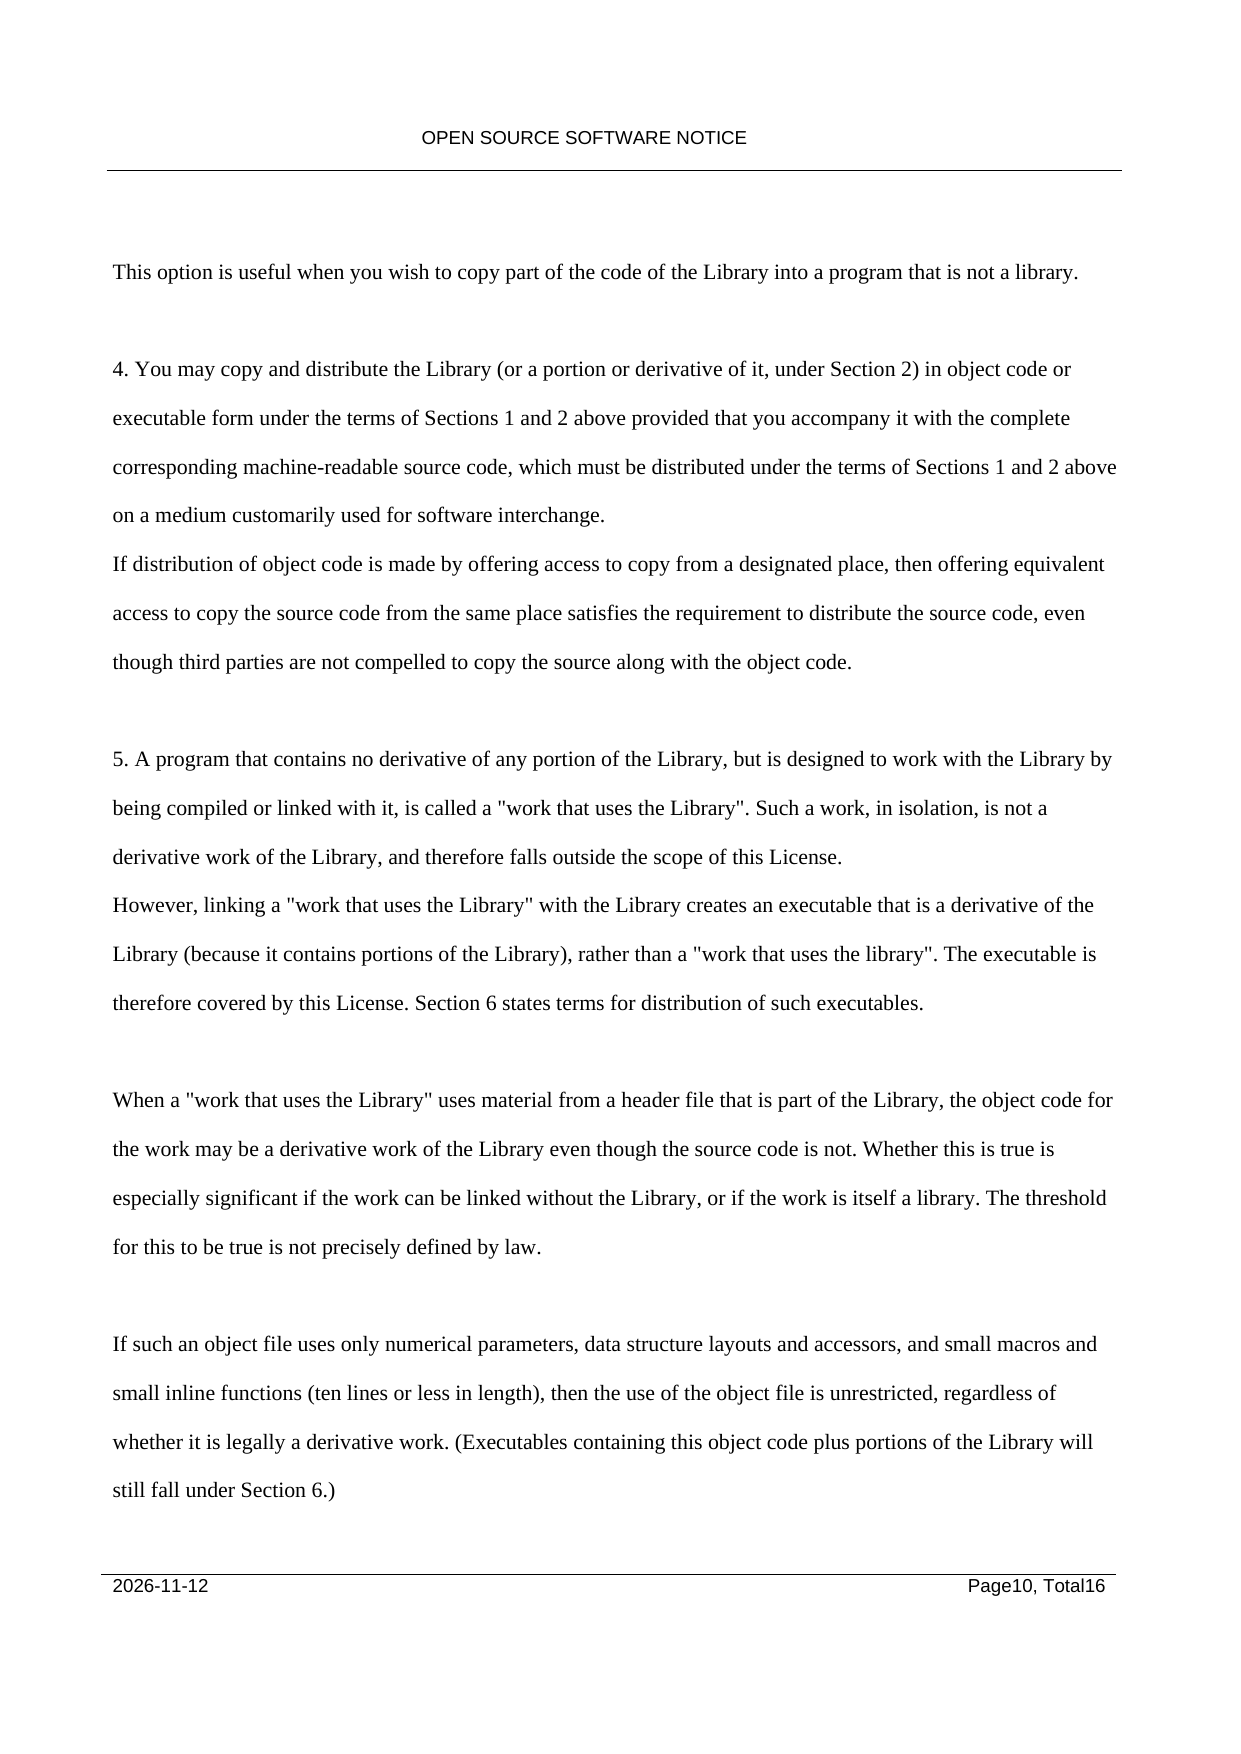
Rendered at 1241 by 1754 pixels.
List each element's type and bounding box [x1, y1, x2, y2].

text [112, 206, 1128, 1506]
